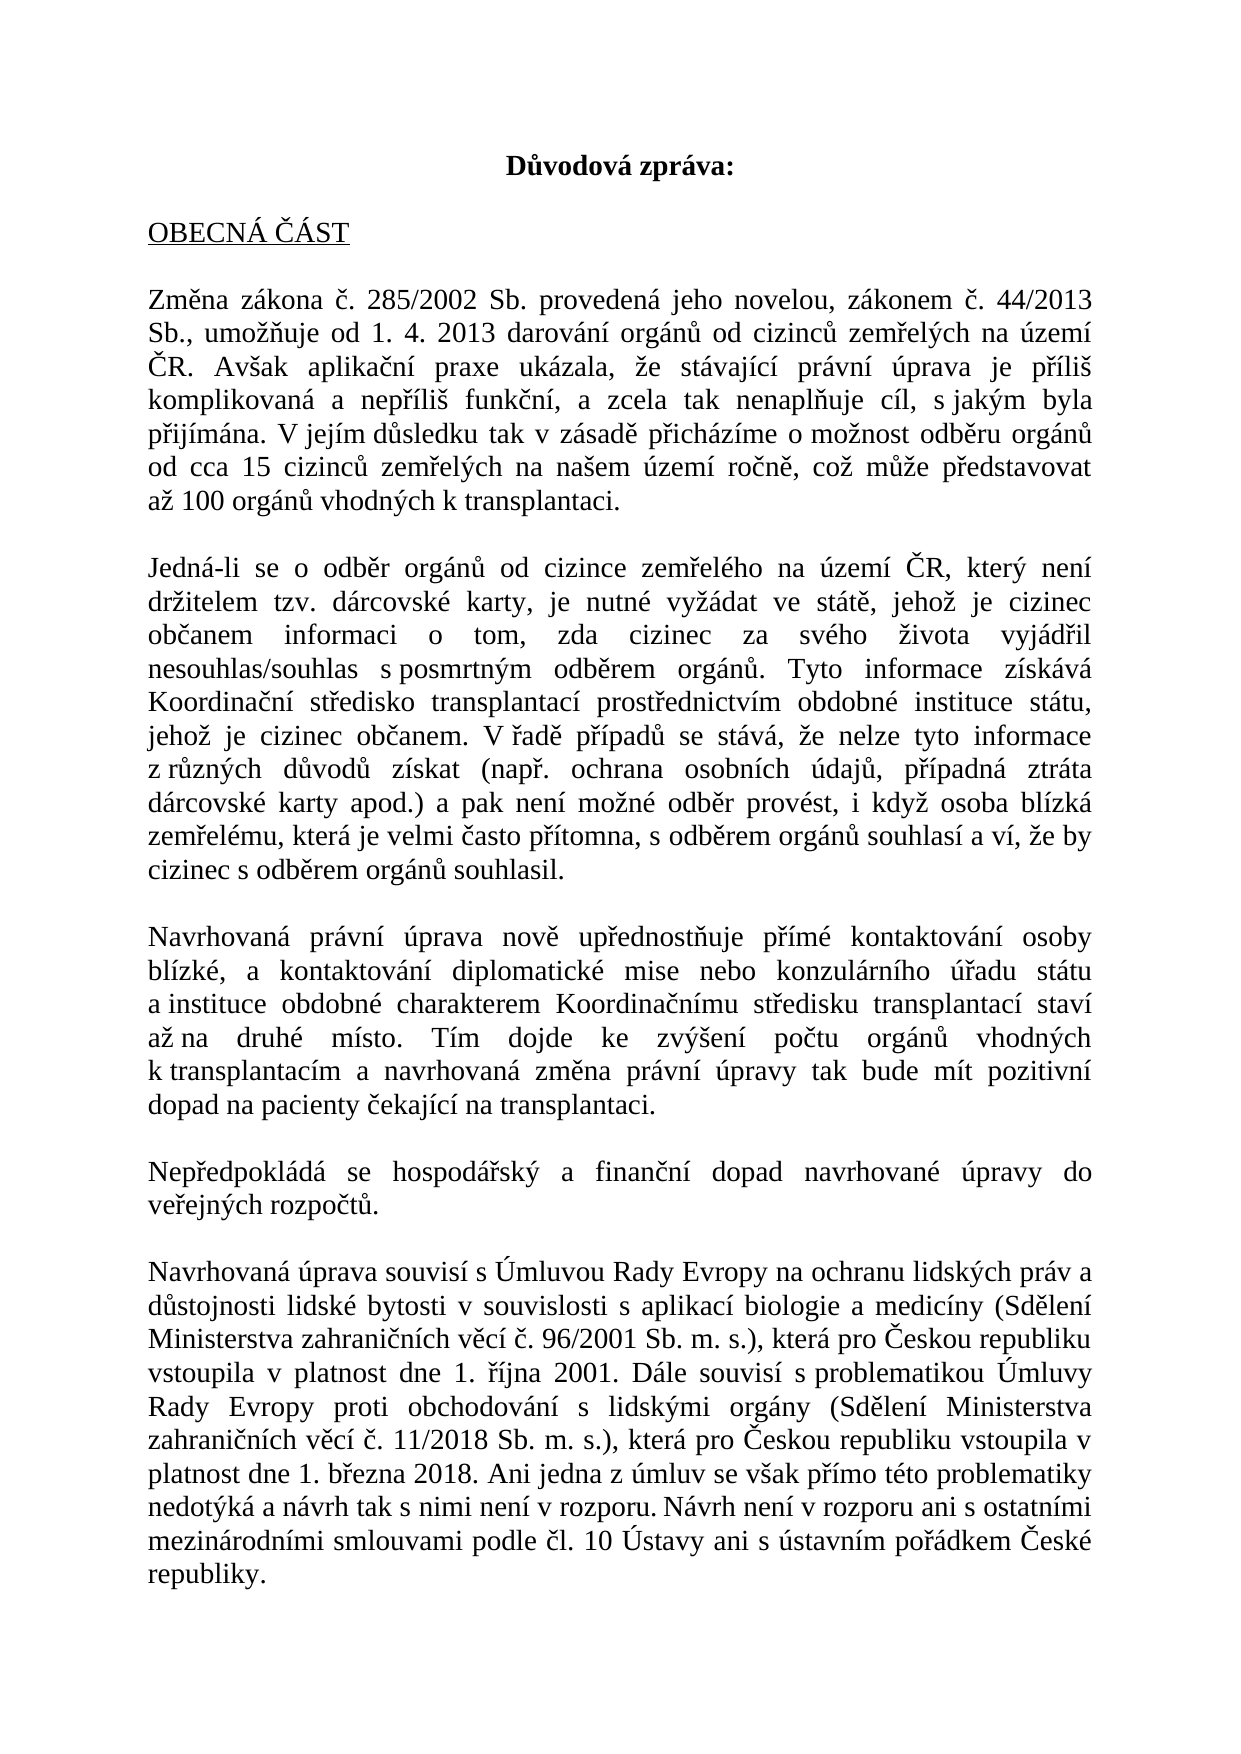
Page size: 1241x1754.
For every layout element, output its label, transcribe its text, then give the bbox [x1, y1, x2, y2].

text Nepředpokládá se hospodářský a finanční dopad navrhované úpravy do veřejných rozpočtů. [148, 1154, 1093, 1221]
text Jedná-li se o odběr orgánů od cizince zemřelého na území ČR, který není držitelem tzv. dárcovské karty, je nutné vyžádat ve státě, jehož je cizinec občanem informaci o tom, zda cizinec za svého života vyjádřil nesouhlas/souhlas s posmrtným odběrem orgánů. Tyto informace získává Koordinační středisko transplantací prostřednictvím obdobné instituce státu, jehož je cizinec občanem. V řadě případů se stává, že nelze tyto informace z různých důvodů získat (např. ochrana osobních údajů, případná ztráta dárcovské karty apod.) a pak není možné odběr provést, i když osoba blízká zemřelému, která je velmi často přítomna, s odběrem orgánů souhlasí a ví, že by cizinec s odběrem orgánů souhlasil. [148, 550, 1093, 886]
text Navrhovaná úprava souvisí s Úmluvou Rady Evropy na ochranu lidských práv a důstojnosti lidské bytosti v souvislosti s aplikací biologie a medicíny (Sdělení Ministerstva zahraničních věcí č. 96/2001 Sb. m. s.), která pro Českou republiku vstoupila v platnost dne 1. října 2001. Dále souvisí s problematikou Úmluvy Rady Evropy proti obchodování s lidskými orgány (Sdělení Ministerstva zahraničních věcí č. 11/2018 Sb. m. s.), která pro Českou republiku vstoupila v platnost dne 1. března 2018. Ani jedna z úmluv se však přímo této problematiky nedotýká a návrh tak s nimi není v rozporu. Návrh není v rozporu ani s ostatními mezinárodními smlouvami podle čl. 10 Ústavy ani s ústavním pořádkem České republiky. [148, 1254, 1093, 1590]
text Navrhovaná právní úprava nově upřednostňuje přímé kontaktování osoby blízké, a kontaktování diplomatické mise nebo konzulárního úřadu státu a instituce obdobné charakterem Koordinačnímu středisku transplantací staví až na druhé místo. Tím dojde ke zvýšení počtu orgánů vhodných k transplantacím a navrhovaná změna právní úpravy tak bude mít pozitivní dopad na pacienty čekající na transplantaci. [148, 919, 1093, 1120]
text Důvodová zpráva: [148, 148, 1093, 181]
text OBECNÁ ČÁST [148, 215, 1093, 248]
text Změna zákona č. 285/2002 Sb. provedená jeho novelou, zákonem č. 44/2013 Sb., umožňuje od 1. 4. 2013 darování orgánů od cizinců zemřelých na území ČR. Avšak aplikační praxe ukázala, že stávající právní úprava je příliš komplikovaná a nepříliš funkční, a zcela tak nenaplňuje cíl, s jakým byla přijímána. V jejím důsledku tak v zásadě přicházíme o možnost odběru orgánů od cca 15 cizinců zemřelých na našem území ročně, což může představovat až 100 orgánů vhodných k transplantaci. [148, 282, 1093, 517]
